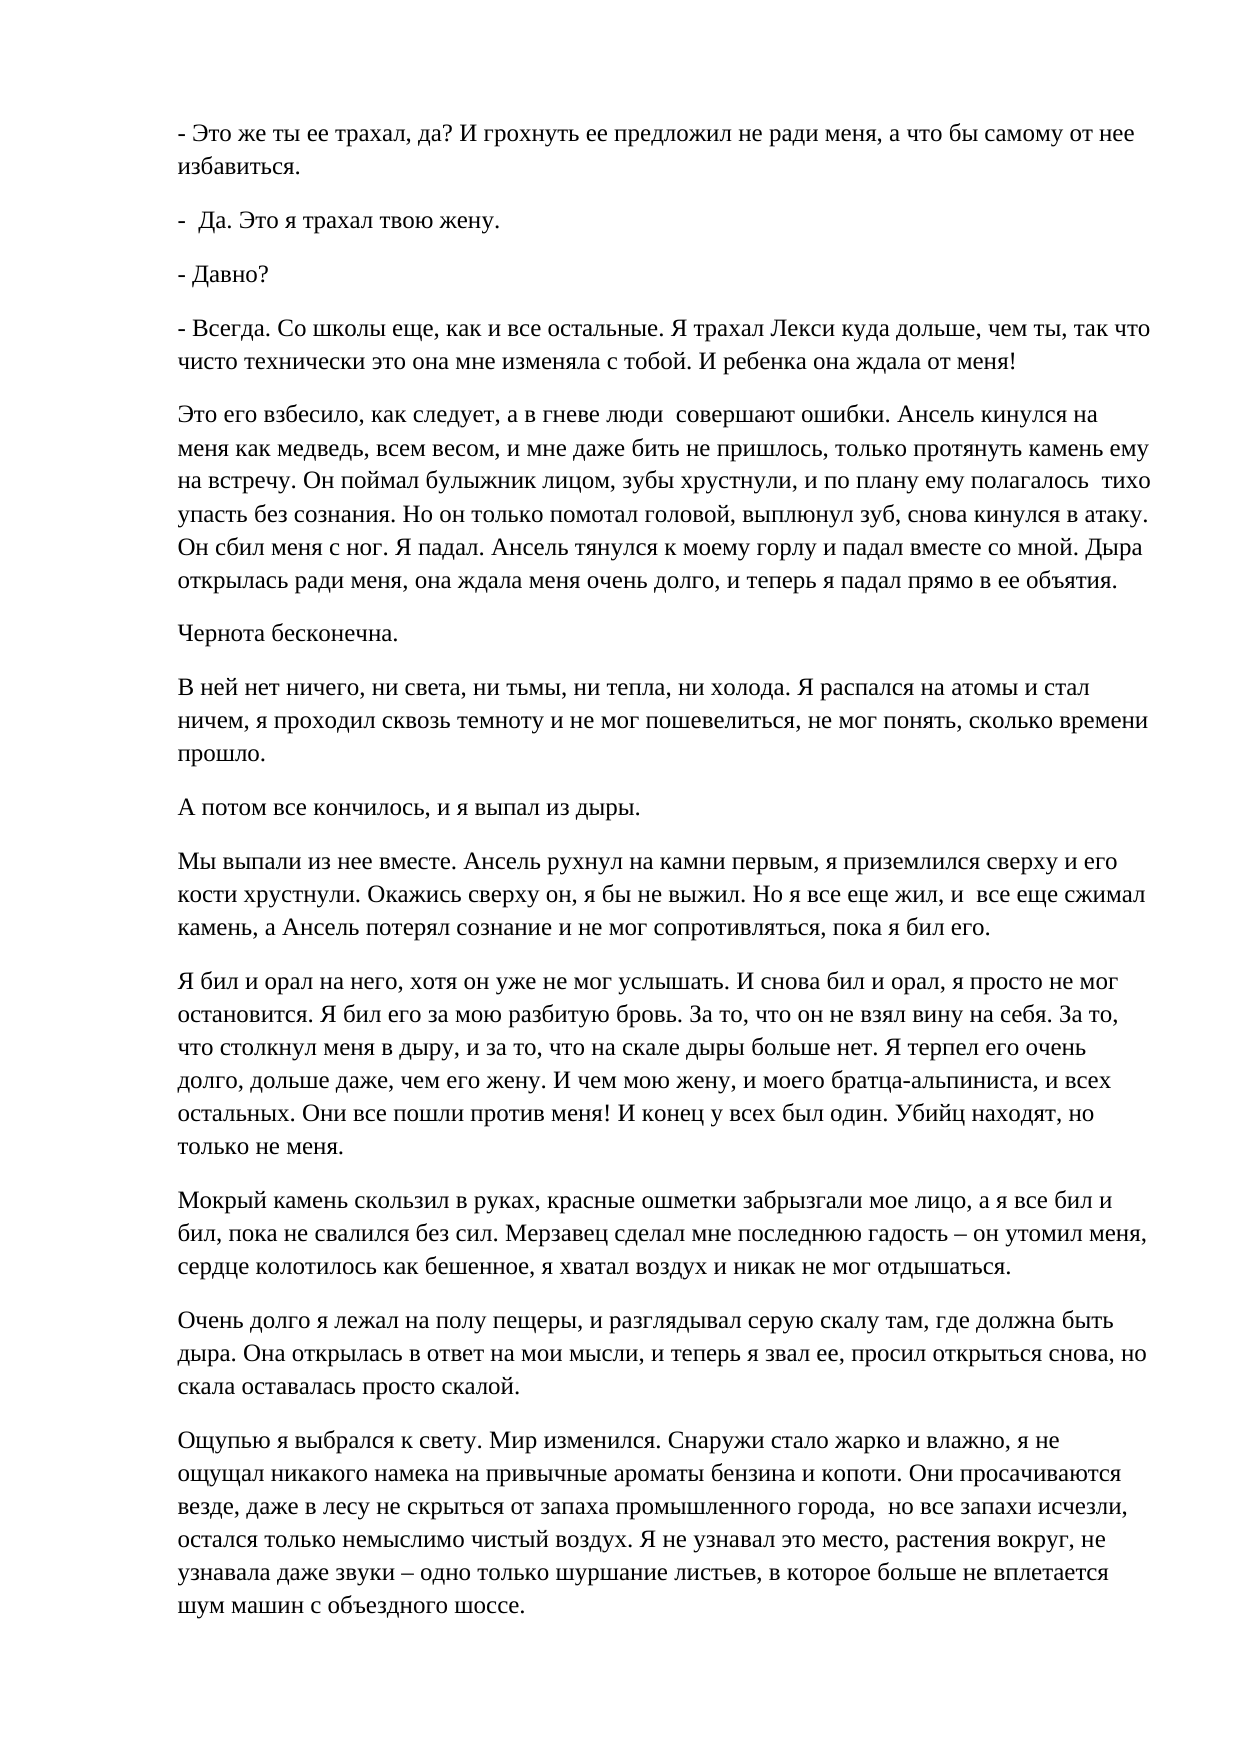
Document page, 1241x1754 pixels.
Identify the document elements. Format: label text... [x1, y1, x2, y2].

text Ощупью я выбрался к свету. Мир изменился. Снаружи стало жарко и влажно, я не ощущал никакого намека на привычные ароматы бензина и копоти. Они просачиваются везде, даже в лесу не скрыться от запаха промышленного города, но все запахи исчезли, остался только немыслимо чистый воздух. Я не узнавал это место, растения вокруг, не узнавала даже звуки – одно только шуршание листьев, в которое больше не вплетается шум машин с объездного шоссе. [177, 1425, 1152, 1619]
text Это его взбесило, как следует, а в гневе люди совершают ошибки. Ансель кинулся на меня как медведь, всем весом, и мне даже бить не пришлось, только протянуть камень ему на встречу. Он поймал булыжник лицом, зубы хрустнули, и по плану ему полагалось тихо упасть без сознания. Но он только помотал головой, выплюнул зуб, снова кинулся в атаку. Он сбил меня с ног. Я падал. Ансель тянулся к моему горлу и падал вместе со мной. Дыра открылась ради меня, она ждала меня очень долго, и теперь я падал прямо в ее объятия. [177, 399, 1152, 593]
text Мы выпали из нее вместе. Ансель рухнул на камни первым, я приземлился сверху и его кости хрустнули. Окажись сверху он, я бы не выжил. Но я все еще жил, и все еще сжимал камень, а Ансель потерял сознание и не мог сопротивляться, пока я бил его. [177, 846, 1152, 941]
text - Это же ты ее трахал, да? И грохнуть ее предложил не ради меня, а что бы самому от нее избавиться. [177, 118, 1152, 180]
text Я бил и орал на него, хотя он уже не мог услышать. И снова бил и орал, я просто не мог остановится. Я бил его за мою разбитую бровь. За то, что он не взял вину на себя. За то, что столкнул меня в дыру, и за то, что на скале дыры больше нет. Я терпел его очень долго, дольше даже, чем его жену. И чем мою жену, и моего братца-альпиниста, и всех остальных. Они все пошли против меня! И конец у всех был один. Убийц находят, но только не меня. [177, 966, 1152, 1160]
text Очень долго я лежал на полу пещеры, и разглядывал серую скалу там, где должна быть дыра. Она открылась в ответ на мои мысли, и теперь я звал ее, просил открыться снова, но скала оставалась просто скалой. [177, 1305, 1152, 1400]
text - Давно? [177, 259, 1152, 288]
text Чернота бесконечна. [177, 618, 1152, 647]
text В ней нет ничего, ни света, ни тьмы, ни тепла, ни холода. Я распался на атомы и стал ничем, я проходил сквозь темноту и не мог пошевелиться, не мог понять, сколько времени прошло. [177, 672, 1152, 767]
text А потом все кончилось, и я выпал из дыры. [177, 792, 1152, 821]
text - Да. Это я трахал твою жену. [177, 205, 1152, 234]
text - Всегда. Со школы еще, как и все остальные. Я трахал Лекси куда дольше, чем ты, так что чисто технически это она мне изменяла с тобой. И ребенка она ждала от меня! [177, 313, 1152, 374]
text Мокрый камень скользил в руках, красные ошметки забрызгали мое лицо, а я все бил и бил, пока не свалился без сил. Мерзавец сделал мне последнюю гадость – он утомил меня, сердце колотилось как бешенное, я хватал воздух и никак не мог отдышаться. [177, 1185, 1152, 1280]
